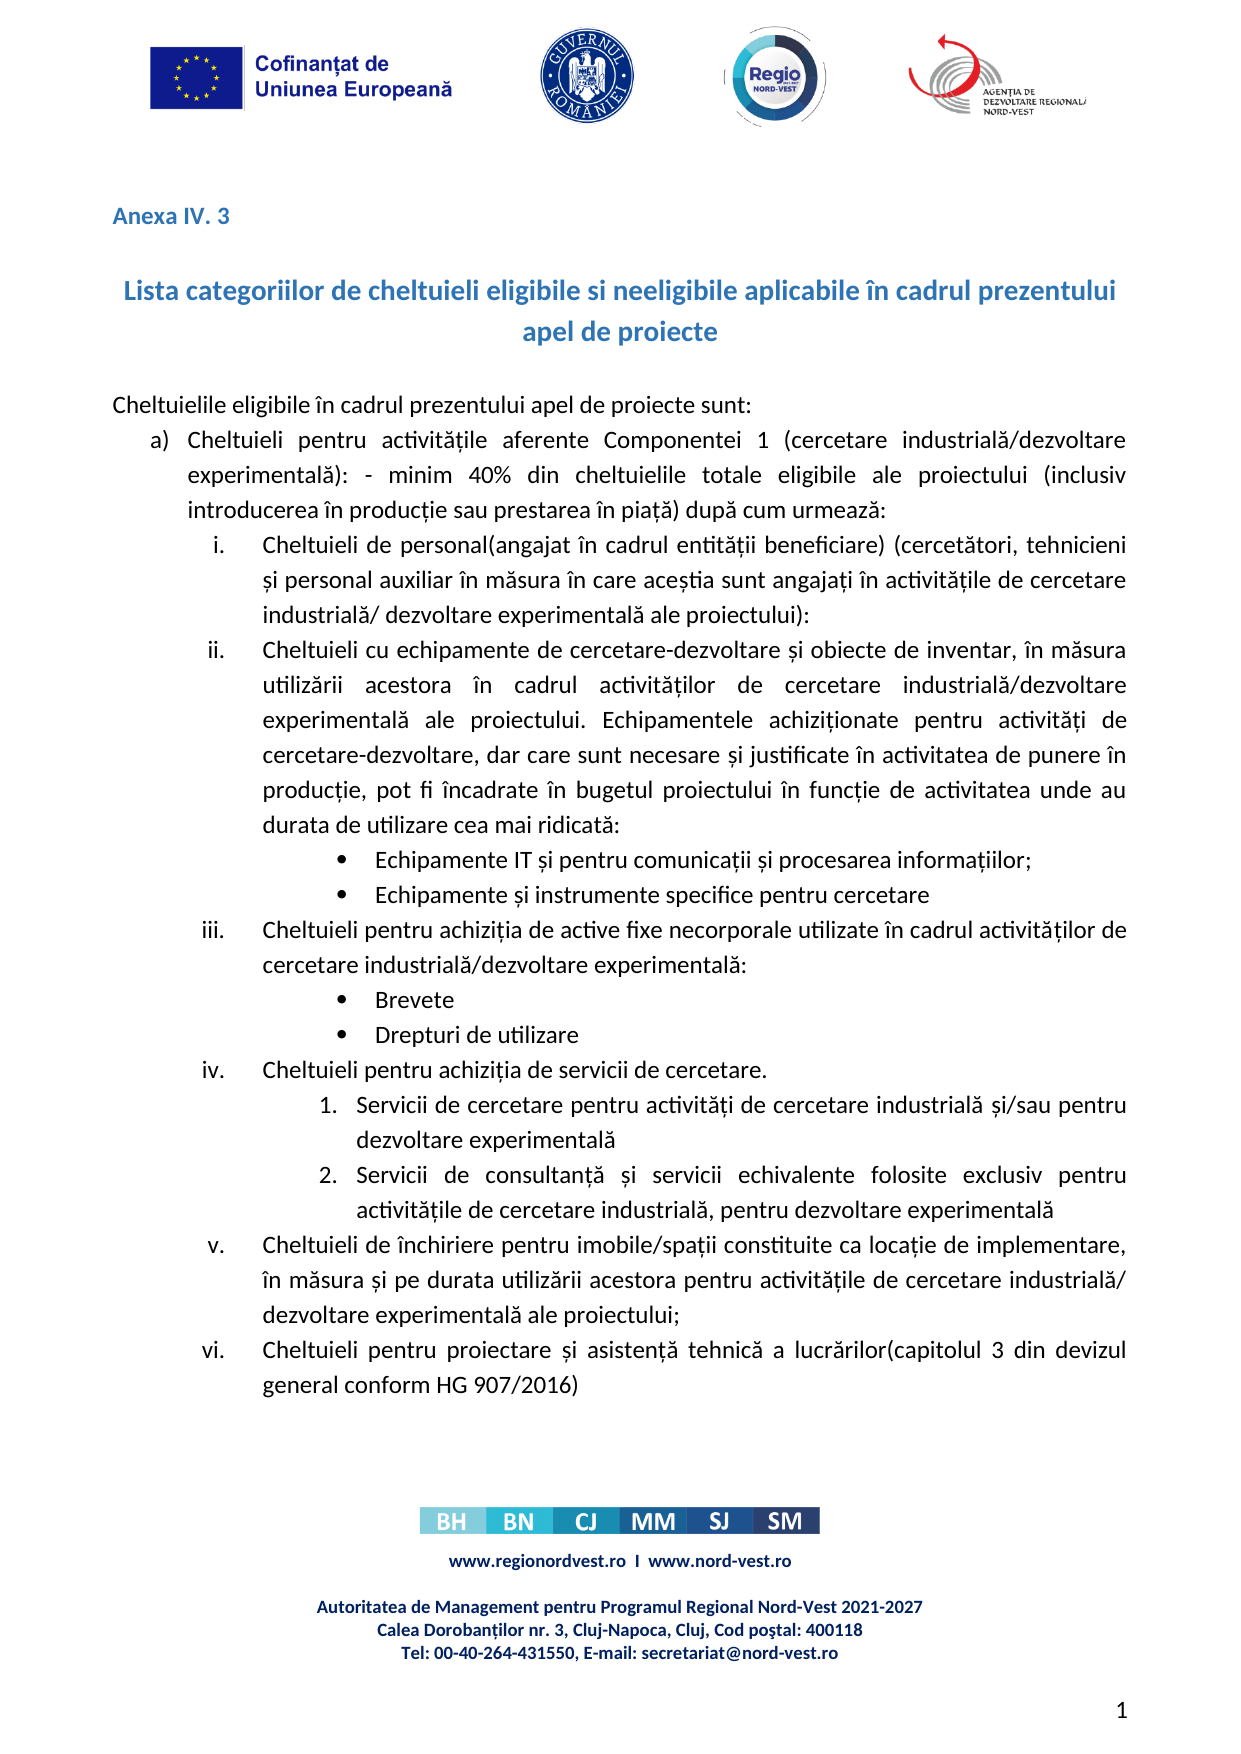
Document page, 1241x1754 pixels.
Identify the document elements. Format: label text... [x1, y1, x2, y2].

list Cheltuieli pentru achiziţia de active fixe necorporale utilizate în cadrul activităţilor de cercetare industrială/dezvoltare experimentală: [225, 914, 1128, 980]
list Cheltuieli cu echipamente de cercetare-dezvoltare şi obiecte de inventar, în măsura utilizării acestora în cadrul activităţilor de cercetare industrială/dezvoltare experimentală ale proiectului. Echipamentele achiziționate pentru activități de cercetare-dezvoltare, dar care sunt necesare și justificate în activitatea de punere în producție, pot fi încadrate în bugetul proiectului în funcție de activitatea unde au durata de utilizare cea mai ridicată: [225, 634, 1128, 840]
text Cheltuielile eligibile în cadrul prezentului apel de proiecte sunt: [112, 389, 1128, 420]
list Cheltuieli de personal(angajat în cadrul entității beneficiare) (cercetători, tehnicieni şi personal auxiliar în măsura în care aceștia sunt angajați în activitățile de cercetare industrială/ dezvoltare experimentală ale proiectului): [225, 529, 1128, 630]
text Lista categoriilor de cheltuieli eligibile si neeligibile aplicabile în cadrul prezentului apel de proiecte [112, 272, 1128, 349]
list Brevete [337, 984, 1128, 1015]
list Echipamente şi instrumente specifice pentru cercetare [337, 879, 1128, 910]
list Servicii de consultanţă şi servicii echivalente folosite exclusiv pentru activităţile de cercetare industrială, pentru dezvoltare experimentală [319, 1159, 1128, 1225]
picture [148, 26, 1086, 127]
list Cheltuieli de închiriere pentru imobile/spații constituite ca locație de implementare, în măsura şi pe durata utilizării acestora pentru activitățile de cercetare industrială/ dezvoltare experimentală ale proiectului; [225, 1229, 1128, 1330]
list Echipamente IT şi pentru comunicații și procesarea informațiilor; [337, 844, 1128, 875]
picture [419, 1507, 820, 1534]
list Cheltuieli pentru proiectare și asistență tehnică a lucrărilor(capitolul 3 din devizul general conform HG 907/2016) [225, 1334, 1128, 1400]
list Servicii de cercetare pentru activități de cercetare industrială și/sau pentru dezvoltare experimentală [319, 1089, 1128, 1155]
list Cheltuieli pentru activitățile aferente Componentei 1 (cercetare industrială/dezvoltare experimentală): - minim 40% din cheltuielile totale eligibile ale proiectului (inclusiv introducerea în producție sau prestarea în piață) după cum urmează: [150, 424, 1128, 525]
list Drepturi de utilizare [337, 1019, 1128, 1050]
subtitle Anexa IV. 3 [112, 200, 1128, 231]
list Cheltuieli pentru achiziţia de servicii de cercetare. [225, 1054, 1128, 1085]
